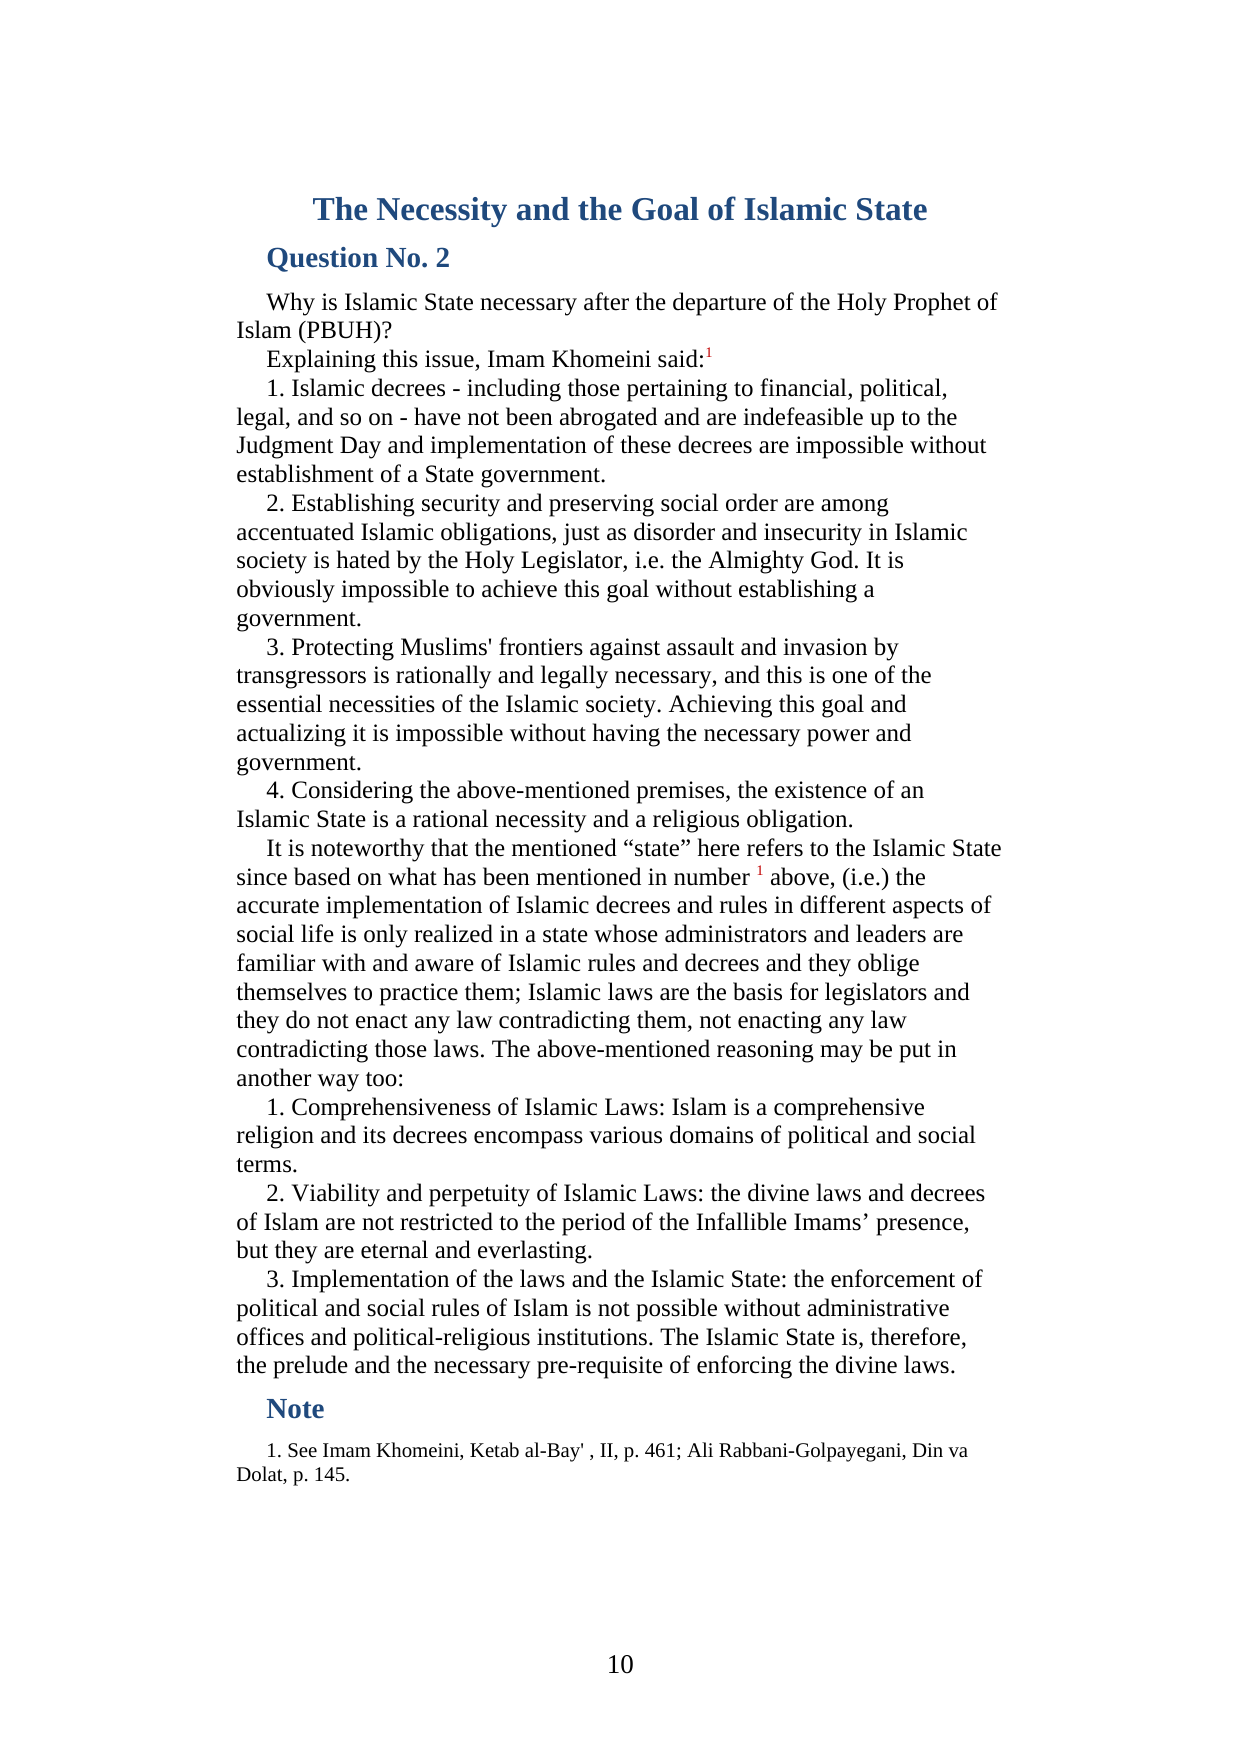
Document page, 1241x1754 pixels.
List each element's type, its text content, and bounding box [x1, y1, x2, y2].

text 1. Comprehensiveness of Islamic Laws: Islam is a comprehensive religion and its decrees encompass various domains of political and social terms. [236, 1092, 1004, 1178]
text 1. See Imam Khomeini, Ketab al-Bay' , II, p. 461; Ali Rabbani-Golpayegani, Din va Dolat, p. 145. [236, 1438, 1004, 1486]
text 2. Establishing security and preserving social order are among accentuated Islamic obligations, just as disorder and insecurity in Islamic society is hated by the Holy Legislator, i.e. the Almighty God. It is obviously impossible to achieve this goal without establishing a government. [236, 488, 1004, 632]
subtitle Note [236, 1392, 1004, 1425]
text 2. Viability and perpetuity of Islamic Laws: the divine laws and decrees of Islam are not restricted to the period of the Infallible Imams’ presence, but they are eternal and everlasting. [236, 1178, 1004, 1264]
text 3. Protecting Muslims' frontiers against assault and invasion by transgressors is rationally and legally necessary, and this is one of the essential necessities of the Islamic society. Achieving this goal and actualizing it is impossible without having the necessary power and government. [236, 632, 1004, 775]
text Why is Islamic State necessary after the departure of the Holy Prophet of Islam (PBUH)? [236, 287, 1004, 344]
text 1. Islamic decrees - including those pertaining to financial, political, legal, and so on - have not been abrogated and are indefeasible up to the Judgment Day and implementation of these decrees are impossible without establishment of a State government. [236, 373, 1004, 488]
text 3. Implementation of the laws and the Islamic State: the enforcement of political and social rules of Islam is not possible without administrative offices and political-religious institutions. The Islamic State is, therefore, the prelude and the necessary pre-requisite of enforcing the divine laws. [236, 1264, 1004, 1379]
text 4. Considering the above-mentioned premises, the existence of an Islamic State is a rational necessity and a religious obligation. [236, 775, 1004, 833]
text It is noteworthy that the mentioned “state” here refers to the Islamic State since based on what has been mentioned in number 1 above, (i.e.) the accurate implementation of Islamic decrees and rules in different aspects of social life is only realized in a state whose administrators and leaders are familiar with and aware of Islamic rules and decrees and they oblige themselves to practice them; Islamic laws are the basis for legislators and they do not enact any law contradicting them, not enacting any law contradicting those laws. The above-mentioned reasoning may be put in another way too: [236, 833, 1004, 1092]
subtitle The Necessity and the Goal of Islamic State [236, 190, 1004, 228]
text Explaining this issue, Imam Khomeini said:1 [236, 344, 1004, 373]
subtitle Question No. 2 [236, 241, 1004, 274]
